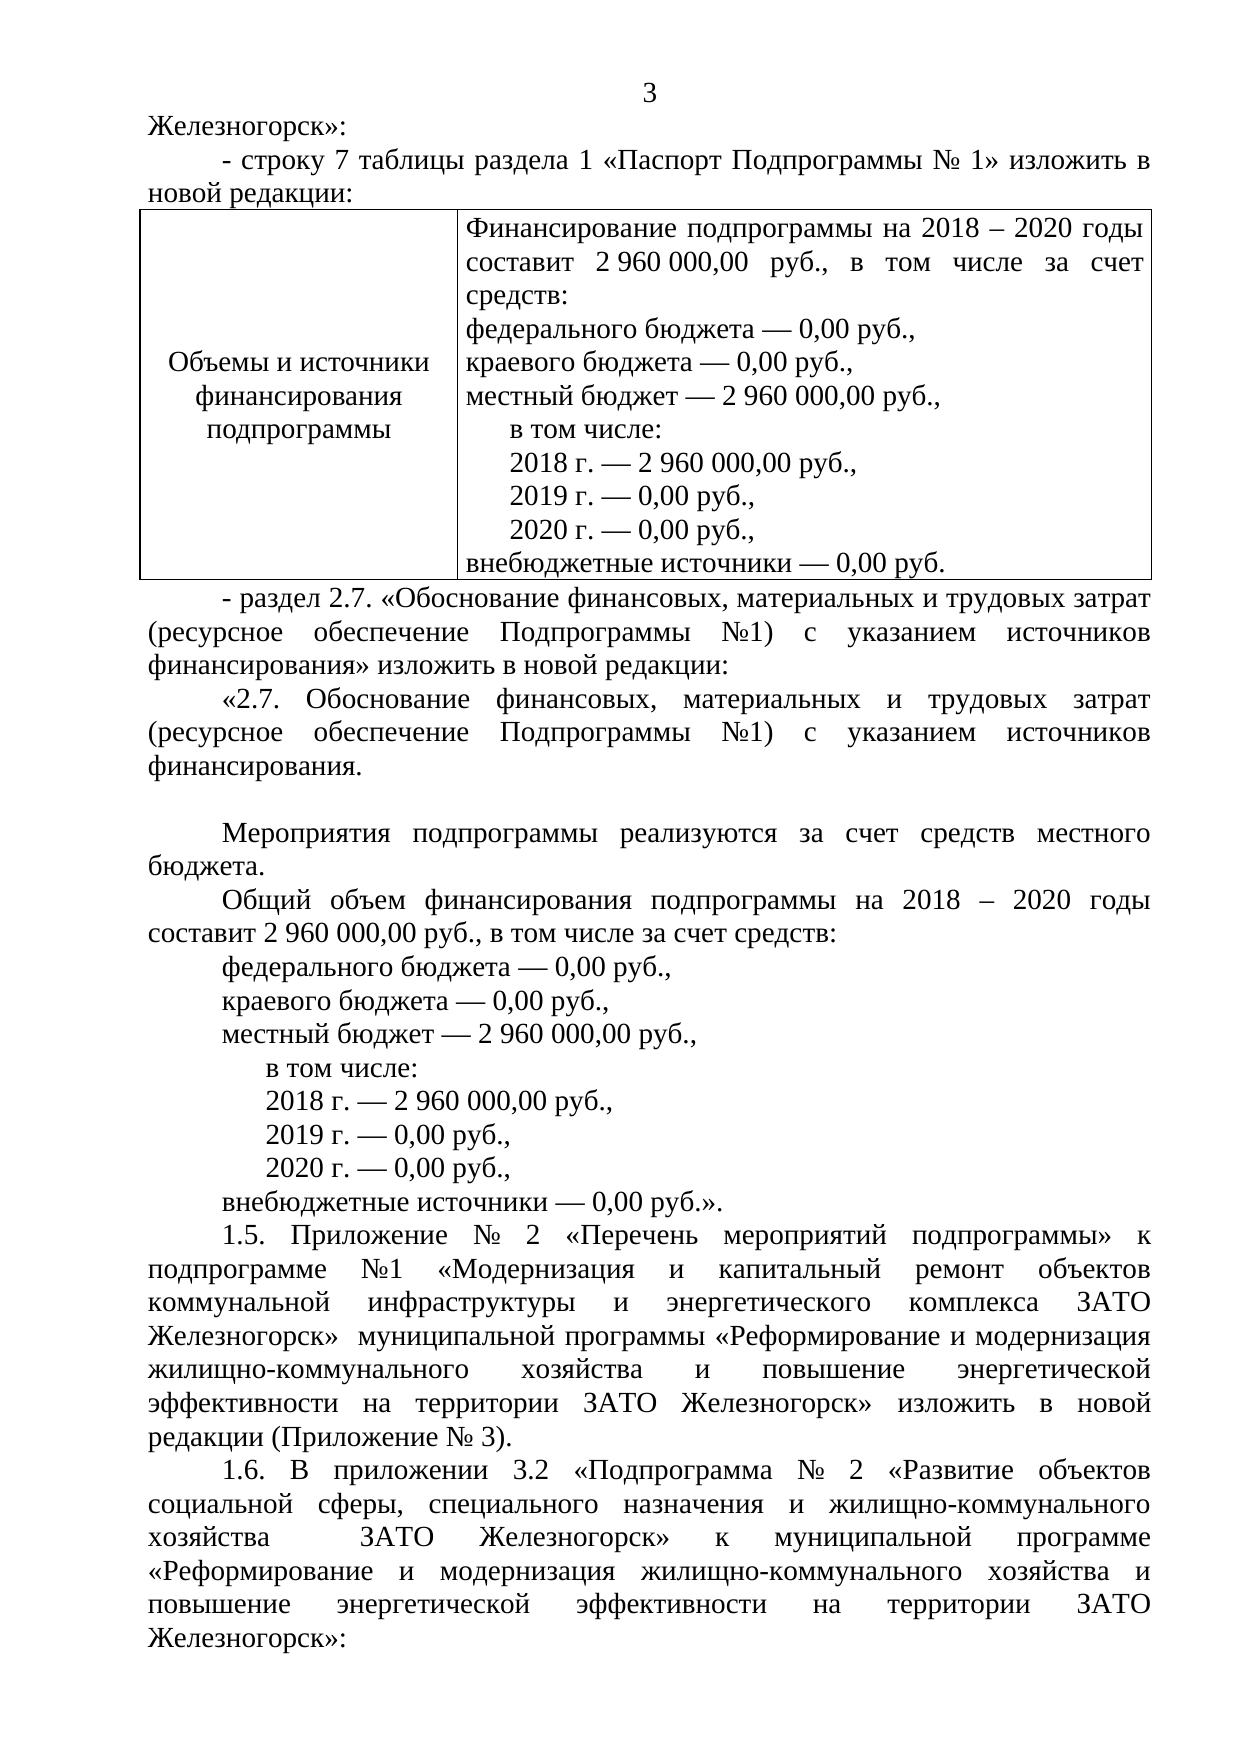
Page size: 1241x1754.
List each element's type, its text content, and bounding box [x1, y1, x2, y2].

text «2.7. Обоснование финансовых, материальных и трудовых затрат (ресурсное обеспечение Подпрограммы №1) с указанием источников финансирования. [148, 681, 1152, 781]
text краевого бюджета — 0,00 руб., [148, 983, 1152, 1016]
text 2018 г. — 2 960 000,00 руб., [148, 1083, 1152, 1117]
text - строку 7 таблицы раздела 1 «Паспорт Подпрограммы № 1» изложить в новой редакции: [148, 142, 1152, 209]
text федерального бюджета — 0,00 руб., [148, 949, 1152, 983]
text внебюджетные источники — 0,00 руб.». [148, 1184, 1152, 1217]
table_header Объемы и источники финансирования подпрограммы [141, 210, 457, 579]
text 2020 г. — 0,00 руб., [148, 1150, 1152, 1184]
text Общий объем финансирования подпрограммы на 2018 – 2020 годы составит 2 960 000,00 руб., в том числе за счет средств: [148, 882, 1152, 949]
text в том числе: [148, 1050, 1152, 1083]
text Мероприятия подпрограммы реализуются за счет средств местного бюджета. [148, 815, 1152, 882]
table_header Финансирование подпрограммы на 2018 – 2020 годы составит 2 960 000,00 руб., в том числе за счет средств: федерального бюджета — 0,00 руб., краевого бюджета — 0,00 руб., местный бюджет — 2 960 000,00 руб., в том числе: 2018 г. — 2 960 000,00 руб., 2019 г. — 0,00 руб., 2020 г. — 0,00 руб., внебюджетные источники — 0,00 руб. [458, 210, 1151, 579]
text - раздел 2.7. «Обоснование финансовых, материальных и трудовых затрат (ресурсное обеспечение Подпрограммы №1) с указанием источников финансирования» изложить в новой редакции: [148, 580, 1152, 681]
text 1.5. Приложение № 2 «Перечень мероприятий подпрограммы» к подпрограмме №1 «Модернизация и капитальный ремонт объектов коммунальной инфраструктуры и энергетического комплекса ЗАТО Железногорск» муниципальной программы «Реформирование и модернизация жилищно-коммунального хозяйства и повышение энергетической эффективности на территории ЗАТО Железногорск» изложить в новой редакции (Приложение № 3). [148, 1217, 1152, 1452]
text местный бюджет — 2 960 000,00 руб., [148, 1016, 1152, 1050]
text 1.6. В приложении 3.2 «Подпрограмма № 2 «Развитие объектов социальной сферы, специального назначения и жилищно-коммунального хозяйства ЗАТО Железногорск» к муниципальной программе «Реформирование и модернизация жилищно-коммунального хозяйства и повышение энергетической эффективности на территории ЗАТО Железногорск»: [148, 1452, 1152, 1653]
text 2019 г. — 0,00 руб., [148, 1117, 1152, 1150]
